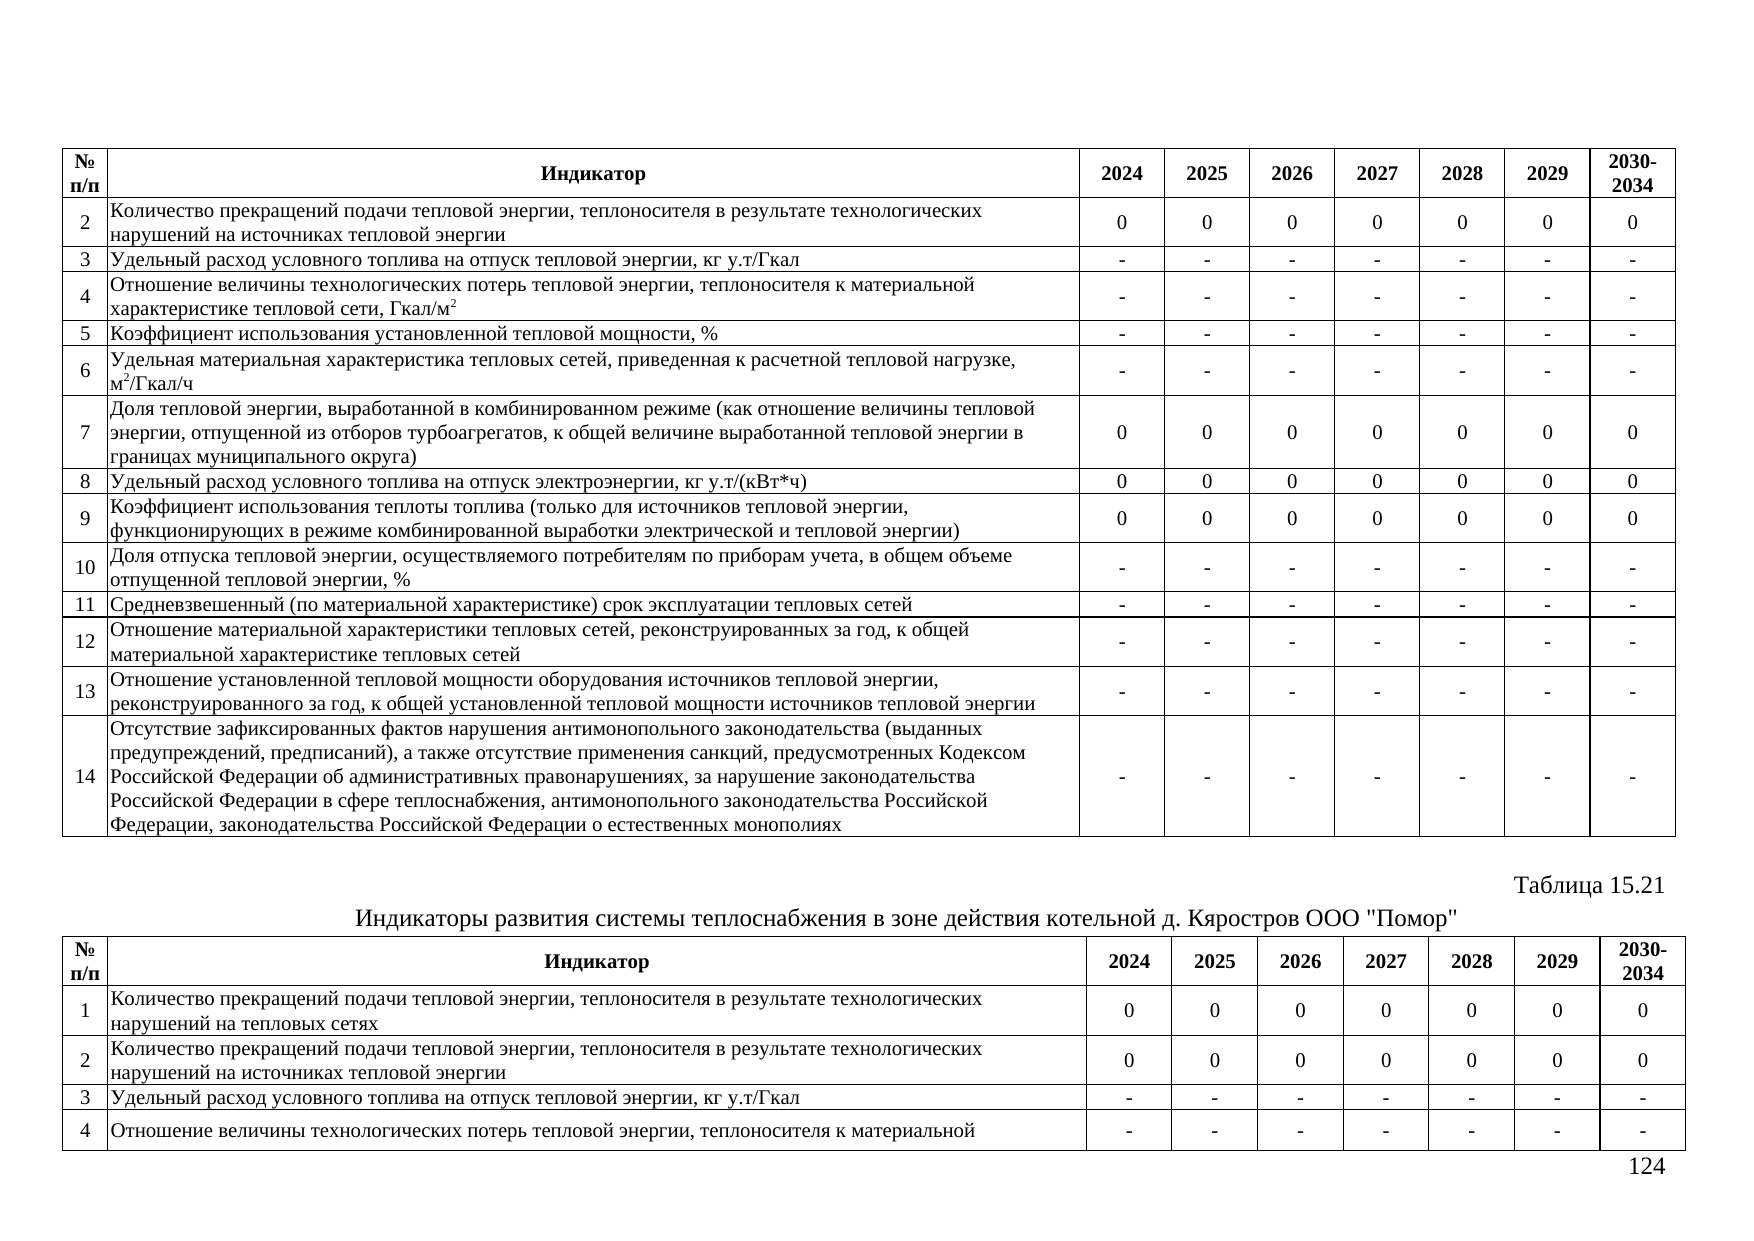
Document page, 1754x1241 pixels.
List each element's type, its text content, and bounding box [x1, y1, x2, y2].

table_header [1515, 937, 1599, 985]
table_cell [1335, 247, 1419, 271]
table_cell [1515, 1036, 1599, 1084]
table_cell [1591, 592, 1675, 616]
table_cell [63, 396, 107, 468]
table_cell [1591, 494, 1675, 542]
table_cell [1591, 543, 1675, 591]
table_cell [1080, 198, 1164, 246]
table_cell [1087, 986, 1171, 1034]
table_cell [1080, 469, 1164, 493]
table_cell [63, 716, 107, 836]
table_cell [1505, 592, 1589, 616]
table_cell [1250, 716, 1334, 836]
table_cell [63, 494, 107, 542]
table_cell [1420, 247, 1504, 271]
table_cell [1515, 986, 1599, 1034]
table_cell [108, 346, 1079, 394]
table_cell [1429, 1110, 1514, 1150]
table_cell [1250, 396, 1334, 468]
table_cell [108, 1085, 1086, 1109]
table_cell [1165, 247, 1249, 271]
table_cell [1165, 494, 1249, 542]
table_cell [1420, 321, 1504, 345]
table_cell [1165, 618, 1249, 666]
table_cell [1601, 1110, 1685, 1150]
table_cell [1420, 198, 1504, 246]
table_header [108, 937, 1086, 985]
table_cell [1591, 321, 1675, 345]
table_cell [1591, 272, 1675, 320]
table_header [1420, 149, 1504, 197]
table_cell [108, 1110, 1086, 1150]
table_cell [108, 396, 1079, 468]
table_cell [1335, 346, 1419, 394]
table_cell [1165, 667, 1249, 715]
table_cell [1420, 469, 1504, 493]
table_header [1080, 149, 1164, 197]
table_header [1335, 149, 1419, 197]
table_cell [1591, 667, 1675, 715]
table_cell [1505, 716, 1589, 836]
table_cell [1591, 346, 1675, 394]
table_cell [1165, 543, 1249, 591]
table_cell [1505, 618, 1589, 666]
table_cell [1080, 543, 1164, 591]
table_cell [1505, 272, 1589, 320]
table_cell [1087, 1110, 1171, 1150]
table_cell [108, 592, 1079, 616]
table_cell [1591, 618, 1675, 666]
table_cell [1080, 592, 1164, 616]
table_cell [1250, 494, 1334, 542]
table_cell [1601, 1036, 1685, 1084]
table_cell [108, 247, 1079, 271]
text Таблица 15.21 [148, 870, 1665, 899]
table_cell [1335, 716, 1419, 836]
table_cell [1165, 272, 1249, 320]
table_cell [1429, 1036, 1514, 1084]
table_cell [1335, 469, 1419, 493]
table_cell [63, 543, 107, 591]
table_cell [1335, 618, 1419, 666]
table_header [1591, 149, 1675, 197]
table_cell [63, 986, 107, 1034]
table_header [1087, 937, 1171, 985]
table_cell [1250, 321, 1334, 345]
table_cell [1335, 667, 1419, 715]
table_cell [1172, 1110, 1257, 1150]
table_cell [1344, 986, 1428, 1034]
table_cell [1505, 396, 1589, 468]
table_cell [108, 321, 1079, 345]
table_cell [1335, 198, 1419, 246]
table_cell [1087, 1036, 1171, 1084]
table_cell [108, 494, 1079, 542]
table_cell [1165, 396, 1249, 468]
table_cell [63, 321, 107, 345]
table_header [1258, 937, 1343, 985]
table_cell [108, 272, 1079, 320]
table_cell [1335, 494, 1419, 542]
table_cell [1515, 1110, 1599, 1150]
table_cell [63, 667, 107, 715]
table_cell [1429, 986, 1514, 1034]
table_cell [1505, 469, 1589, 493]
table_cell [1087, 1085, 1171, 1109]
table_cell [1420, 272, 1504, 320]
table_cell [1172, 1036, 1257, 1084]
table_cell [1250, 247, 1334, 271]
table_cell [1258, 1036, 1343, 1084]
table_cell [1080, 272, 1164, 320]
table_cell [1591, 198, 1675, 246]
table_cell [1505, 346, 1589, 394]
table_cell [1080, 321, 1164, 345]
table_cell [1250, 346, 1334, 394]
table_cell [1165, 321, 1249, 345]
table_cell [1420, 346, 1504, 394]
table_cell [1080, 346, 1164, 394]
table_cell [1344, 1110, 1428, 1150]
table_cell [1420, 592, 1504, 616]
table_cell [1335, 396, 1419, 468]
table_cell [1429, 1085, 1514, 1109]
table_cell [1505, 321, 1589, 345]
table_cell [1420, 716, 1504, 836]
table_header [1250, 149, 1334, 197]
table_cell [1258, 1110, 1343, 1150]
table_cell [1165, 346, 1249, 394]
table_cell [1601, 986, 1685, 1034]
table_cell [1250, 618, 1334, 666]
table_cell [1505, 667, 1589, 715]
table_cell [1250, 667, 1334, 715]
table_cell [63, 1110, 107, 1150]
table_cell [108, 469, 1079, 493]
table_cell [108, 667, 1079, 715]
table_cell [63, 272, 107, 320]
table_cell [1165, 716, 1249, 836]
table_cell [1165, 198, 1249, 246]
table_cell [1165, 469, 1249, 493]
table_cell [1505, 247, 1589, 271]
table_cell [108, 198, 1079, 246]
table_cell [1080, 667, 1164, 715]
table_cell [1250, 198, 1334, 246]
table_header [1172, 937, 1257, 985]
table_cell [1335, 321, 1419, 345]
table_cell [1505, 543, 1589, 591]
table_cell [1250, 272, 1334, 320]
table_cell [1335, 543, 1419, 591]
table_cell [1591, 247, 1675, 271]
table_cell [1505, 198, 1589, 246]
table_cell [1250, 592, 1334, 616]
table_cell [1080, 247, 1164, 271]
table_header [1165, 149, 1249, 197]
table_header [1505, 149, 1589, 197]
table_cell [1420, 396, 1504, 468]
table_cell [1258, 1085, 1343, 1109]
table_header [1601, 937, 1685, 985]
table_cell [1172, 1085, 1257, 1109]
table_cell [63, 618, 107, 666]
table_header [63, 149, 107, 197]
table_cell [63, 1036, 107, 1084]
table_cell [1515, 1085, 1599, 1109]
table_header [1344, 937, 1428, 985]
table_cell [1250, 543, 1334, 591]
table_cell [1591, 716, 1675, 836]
text Индикаторы развития системы теплоснабжения в зоне действия котельной д. Кяростров ООО "Помор" [148, 903, 1665, 932]
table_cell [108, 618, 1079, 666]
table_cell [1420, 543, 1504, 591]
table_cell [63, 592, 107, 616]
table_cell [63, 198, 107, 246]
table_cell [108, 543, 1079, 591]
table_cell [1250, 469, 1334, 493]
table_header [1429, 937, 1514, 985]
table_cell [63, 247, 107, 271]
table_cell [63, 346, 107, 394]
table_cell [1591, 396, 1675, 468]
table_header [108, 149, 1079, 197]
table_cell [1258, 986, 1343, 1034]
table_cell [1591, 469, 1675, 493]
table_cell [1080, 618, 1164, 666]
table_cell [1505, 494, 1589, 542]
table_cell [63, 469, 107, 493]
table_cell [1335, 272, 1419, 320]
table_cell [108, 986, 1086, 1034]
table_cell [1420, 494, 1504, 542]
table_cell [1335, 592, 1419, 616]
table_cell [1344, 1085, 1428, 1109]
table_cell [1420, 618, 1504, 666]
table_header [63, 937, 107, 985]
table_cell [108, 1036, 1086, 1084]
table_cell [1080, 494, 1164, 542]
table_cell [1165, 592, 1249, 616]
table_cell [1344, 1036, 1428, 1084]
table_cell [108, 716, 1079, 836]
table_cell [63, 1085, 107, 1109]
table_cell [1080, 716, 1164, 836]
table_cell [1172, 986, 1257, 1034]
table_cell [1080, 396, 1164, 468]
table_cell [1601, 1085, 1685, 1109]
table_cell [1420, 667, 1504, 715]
